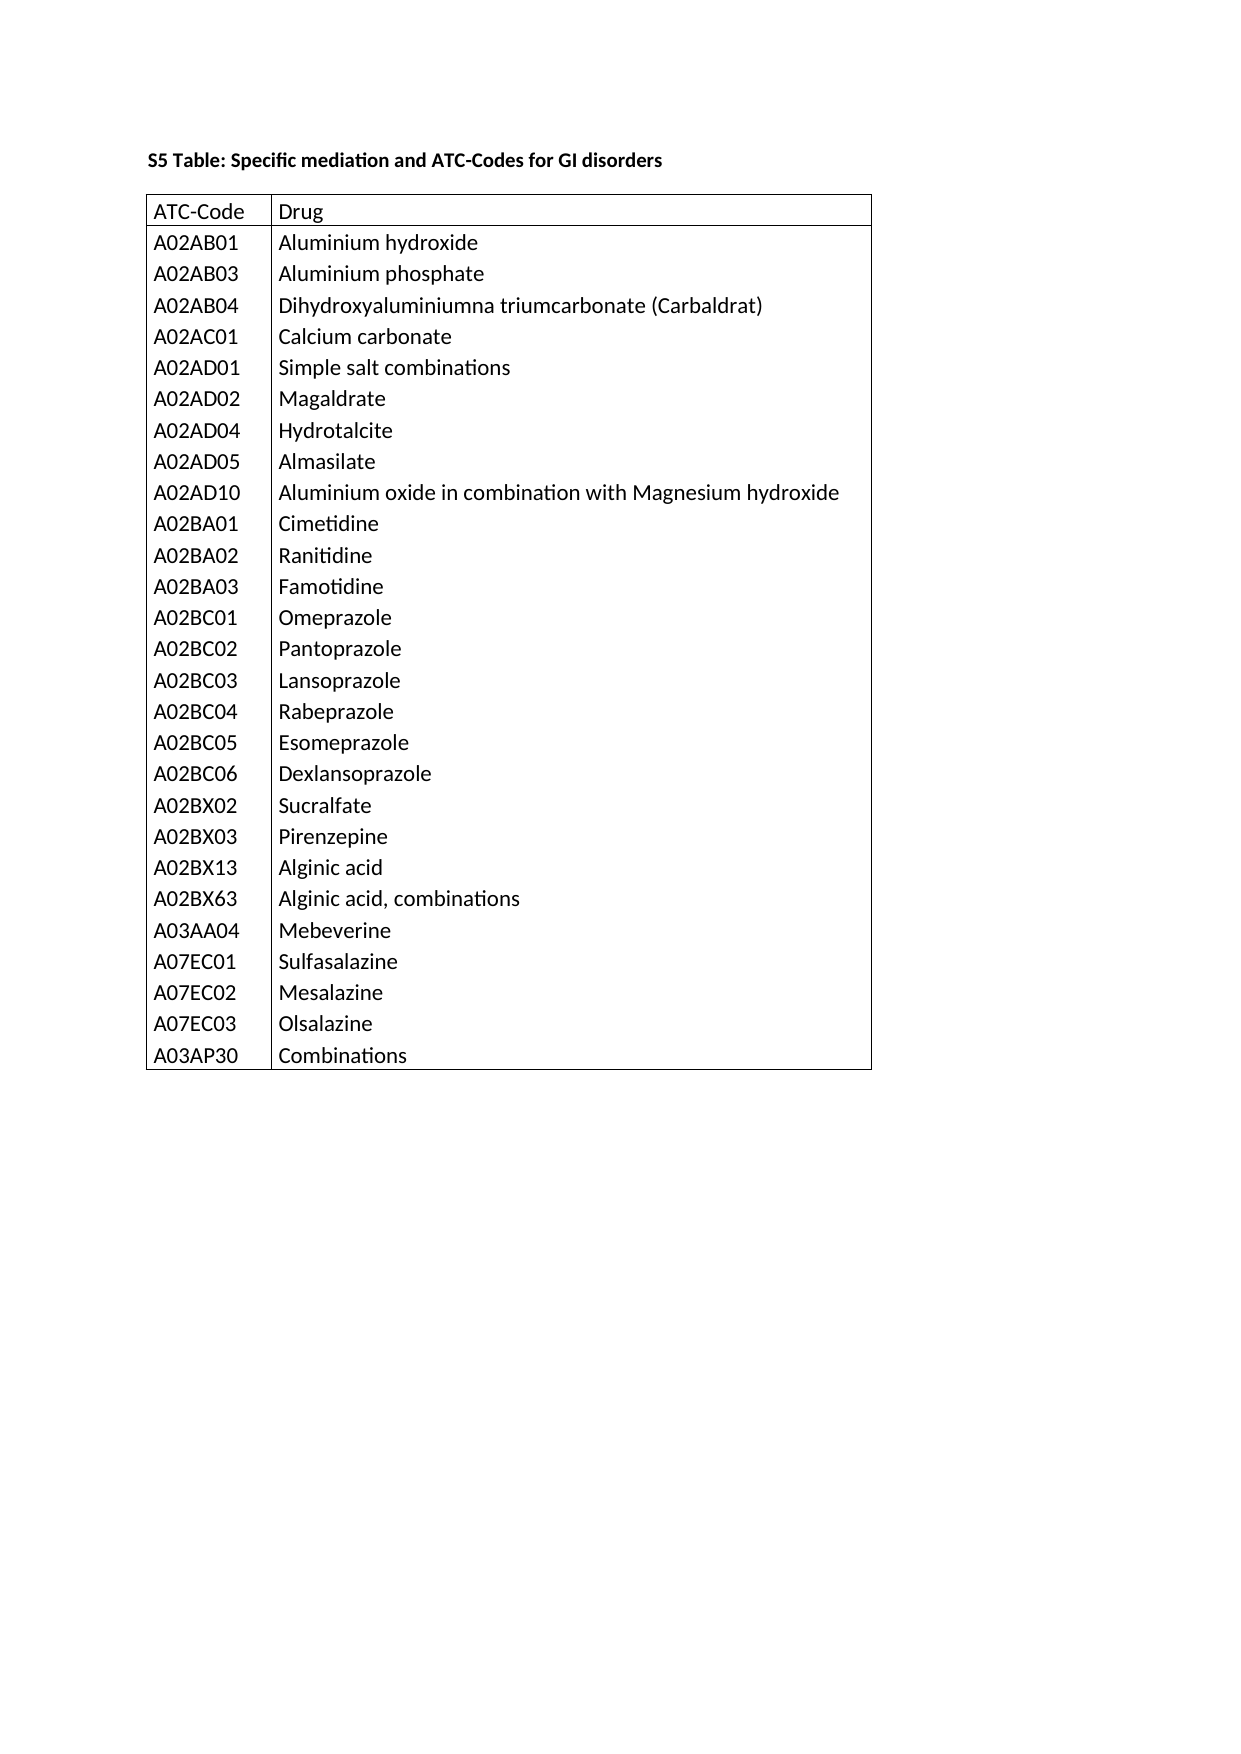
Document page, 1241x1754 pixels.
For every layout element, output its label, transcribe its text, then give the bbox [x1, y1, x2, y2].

table_cell A02AB03 [147, 256, 271, 288]
table_cell A03AA04 [147, 913, 271, 944]
table_cell A02BA01 [147, 506, 271, 538]
table_cell Pantoprazole [272, 631, 871, 663]
table_cell A02AD10 [147, 475, 271, 506]
table_cell Almasilate [272, 444, 871, 475]
table_cell Sucralfate [272, 788, 871, 819]
table_cell A02BA03 [147, 569, 271, 600]
table_cell A02BA02 [147, 538, 271, 569]
table_cell Olsalazine [272, 1006, 871, 1038]
table_cell A02AD01 [147, 350, 271, 381]
table_cell Simple salt combinations [272, 350, 871, 381]
table_cell Rabeprazole [272, 694, 871, 725]
table_cell A07EC01 [147, 944, 271, 975]
table_cell A02AD04 [147, 413, 271, 444]
table_cell A02AB04 [147, 288, 271, 319]
table_cell A02AB01 [147, 226, 271, 256]
table_header ATC-Code [147, 195, 271, 225]
text S5 Table: Specific mediation and ATC-Codes for GI disorders [148, 148, 1093, 173]
table_cell Famotidine [272, 569, 871, 600]
table_cell A02AC01 [147, 319, 271, 350]
table_cell A02BC06 [147, 756, 271, 788]
table_cell Alginic acid [272, 850, 871, 881]
table_cell A02AD05 [147, 444, 271, 475]
table_cell Esomeprazole [272, 725, 871, 756]
table_cell Aluminium oxide in combination with Magnesium hydroxide [272, 475, 871, 506]
table_cell Alginic acid, combinations [272, 881, 871, 913]
table_cell A02BC04 [147, 694, 271, 725]
table_cell Calcium carbonate [272, 319, 871, 350]
table_cell A02BC03 [147, 663, 271, 694]
table_cell A02BX02 [147, 788, 271, 819]
table_cell Dexlansoprazole [272, 756, 871, 788]
table_cell Aluminium phosphate [272, 256, 871, 288]
table_cell A07EC02 [147, 975, 271, 1006]
table_cell A02AD02 [147, 381, 271, 413]
table_cell A02BX13 [147, 850, 271, 881]
table_cell Cimetidine [272, 506, 871, 538]
table_cell Mesalazine [272, 975, 871, 1006]
table_header Drug [272, 195, 871, 225]
table_cell Magaldrate [272, 381, 871, 413]
table_cell A02BX03 [147, 819, 271, 850]
table_cell Ranitidine [272, 538, 871, 569]
table_cell Pirenzepine [272, 819, 871, 850]
table_cell A03AP30 [147, 1038, 271, 1069]
table_cell A02BC01 [147, 600, 271, 631]
table_cell Sulfasalazine [272, 944, 871, 975]
table_cell Mebeverine [272, 913, 871, 944]
table_cell Dihydroxyaluminiumna triumcarbonate (Carbaldrat) [272, 288, 871, 319]
table_cell A02BC05 [147, 725, 271, 756]
table_cell A02BC02 [147, 631, 271, 663]
table_cell A07EC03 [147, 1006, 271, 1038]
table_cell Hydrotalcite [272, 413, 871, 444]
table_cell A02BX63 [147, 881, 271, 913]
table_cell Combinations [272, 1038, 871, 1069]
table_cell Lansoprazole [272, 663, 871, 694]
table_cell Aluminium hydroxide [272, 226, 871, 256]
table_cell Omeprazole [272, 600, 871, 631]
